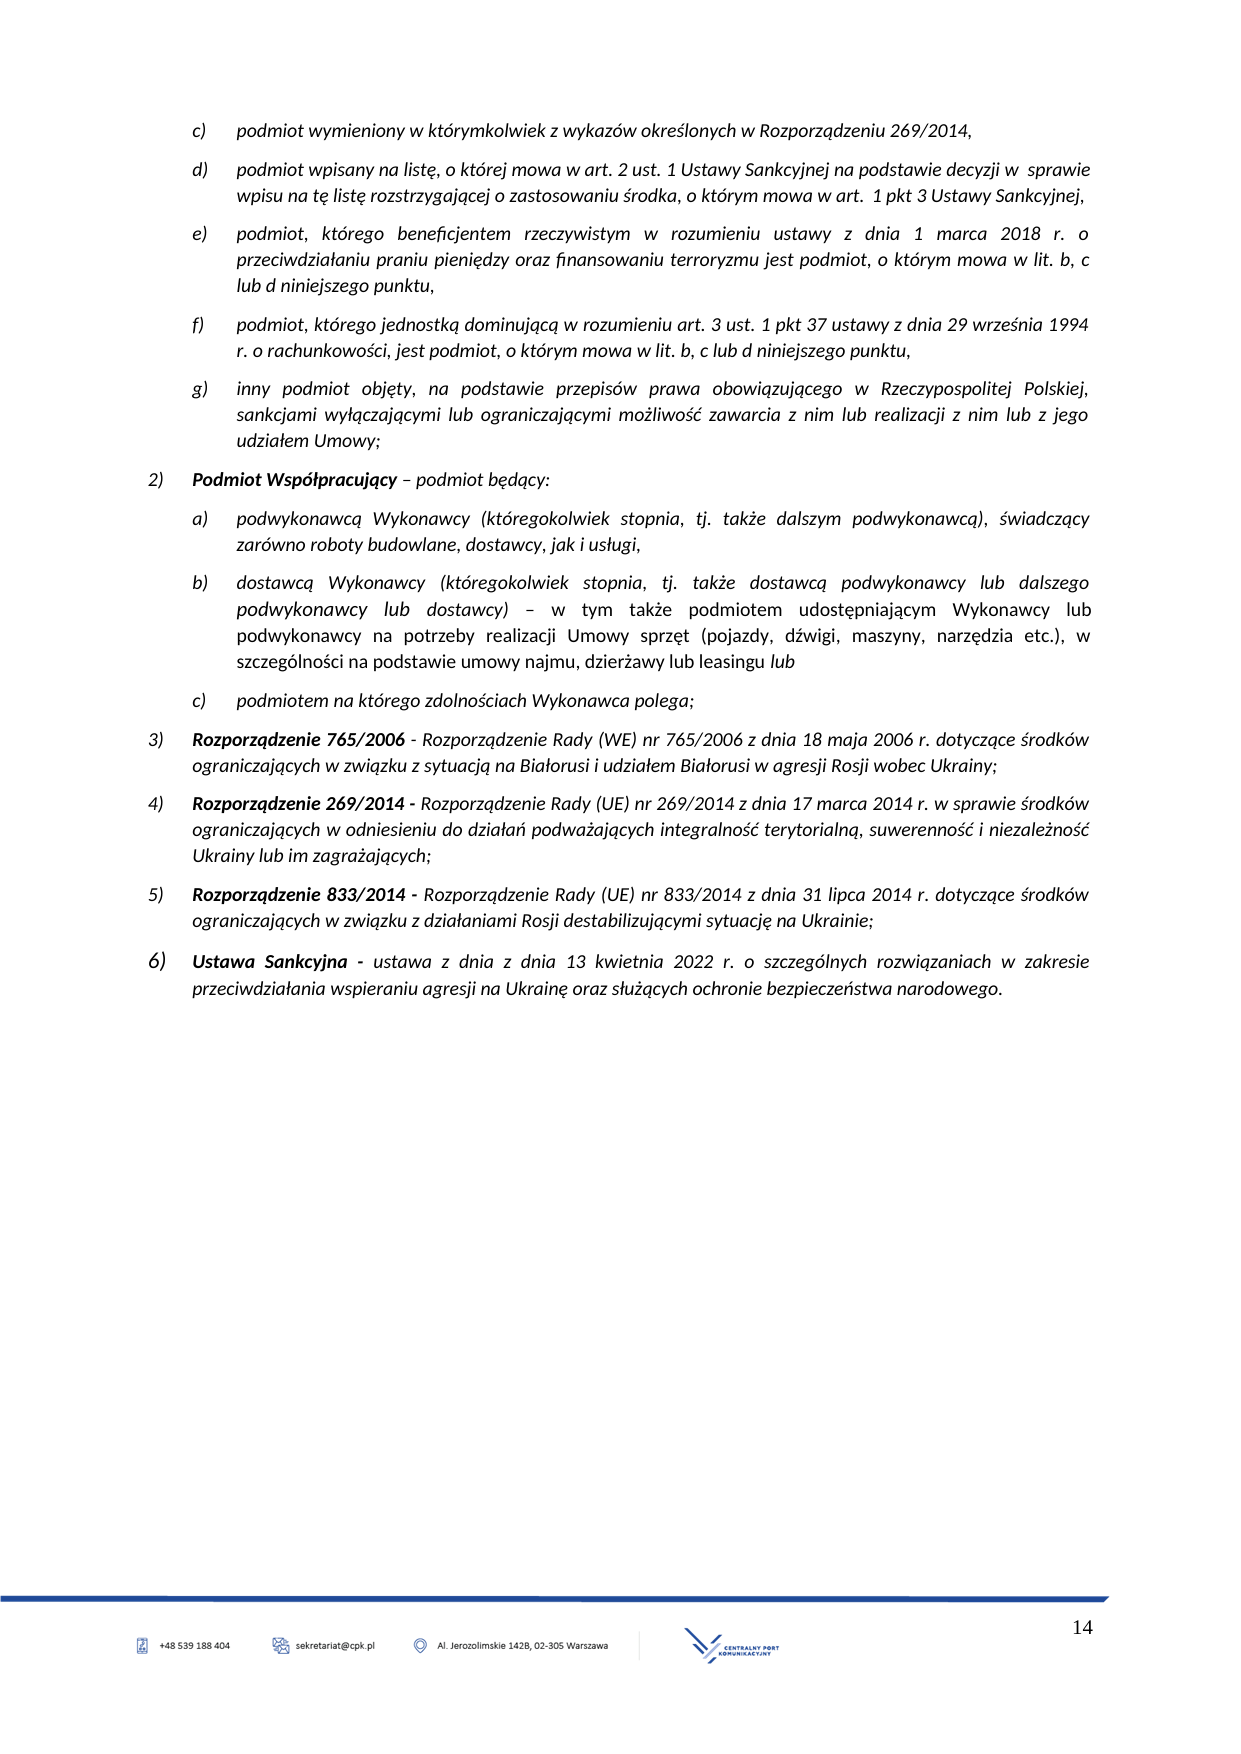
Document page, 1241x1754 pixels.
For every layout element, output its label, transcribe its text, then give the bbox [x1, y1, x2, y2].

list podmiot wpisany na listę, o której mowa w art. 2 ust. 1 Ustawy Sankcyjnej na podstawie decyzji w sprawie wpisu na tę listę rozstrzygającej o zastosowaniu środka, o którym mowa w art. 1 pkt 3 Ustawy Sankcyjnej, [192, 157, 1092, 207]
list podmiot wymieniony w którymkolwiek z wykazów określonych w Rozporządzeniu 269/2014, [192, 118, 1092, 142]
list podwykonawcą Wykonawcy (któregokolwiek stopnia, tj. także dalszym podwykonawcą), świadczący zarówno roboty budowlane, dostawcy, jak i usługi, [192, 506, 1092, 556]
list Ustawa Sankcyjna - ustawa z dnia z dnia 13 kwietnia 2022 r. o szczególnych rozwiązaniach w zakresie przeciwdziałania wspieraniu agresji na Ukrainę oraz służących ochronie bezpieczeństwa narodowego. [148, 947, 1092, 1001]
picture [0, 1580, 1241, 1686]
list podmiot, którego jednostką dominującą w rozumieniu art. 3 ust. 1 pkt 37 ustawy z dnia 29 września 1994 r. o rachunkowości, jest podmiot, o którym mowa w lit. b, c lub d niniejszego punktu, [192, 312, 1092, 362]
list Rozporządzenie 269/2014 - Rozporządzenie Rady (UE) nr 269/2014 z dnia 17 marca 2014 r. w sprawie środków ograniczających w odniesieniu do działań podważających integralność terytorialną, suwerenność i niezależność Ukrainy lub im zagrażających; [148, 791, 1092, 868]
list dostawcą Wykonawcy (któregokolwiek stopnia, tj. także dostawcą podwykonawcy lub dalszego podwykonawcy lub dostawcy) – w tym także podmiotem udostępniającym Wykonawcy lub podwykonawcy na potrzeby realizacji Umowy sprzęt (pojazdy, dźwigi, maszyny, narzędzia etc.), w szczególności na podstawie umowy najmu, dzierżawy lub leasingu lub [192, 570, 1092, 674]
list podmiot, którego beneficjentem rzeczywistym w rozumieniu ustawy z dnia 1 marca 2018 r. o przeciwdziałaniu praniu pieniędzy oraz finansowaniu terroryzmu jest podmiot, o którym mowa w lit. b, c lub d niniejszego punktu, [192, 221, 1092, 297]
list podmiotem na którego zdolnościach Wykonawca polega; [192, 688, 1092, 712]
list Rozporządzenie 833/2014 - Rozporządzenie Rady (UE) nr 833/2014 z dnia 31 lipca 2014 r. dotyczące środków ograniczających w związku z działaniami Rosji destabilizującymi sytuację na Ukrainie; [148, 882, 1092, 932]
list Rozporządzenie 765/2006 - Rozporządzenie Rady (WE) nr 765/2006 z dnia 18 maja 2006 r. dotyczące środków ograniczających w związku z sytuacją na Białorusi i udziałem Białorusi w agresji Rosji wobec Ukrainy; [148, 727, 1092, 777]
list inny podmiot objęty, na podstawie przepisów prawa obowiązującego w Rzeczypospolitej Polskiej, sankcjami wyłączającymi lub ograniczającymi możliwość zawarcia z nim lub realizacji z nim lub z jego udziałem Umowy; [192, 376, 1092, 453]
list Podmiot Współpracujący – podmiot będący: [148, 467, 1092, 491]
